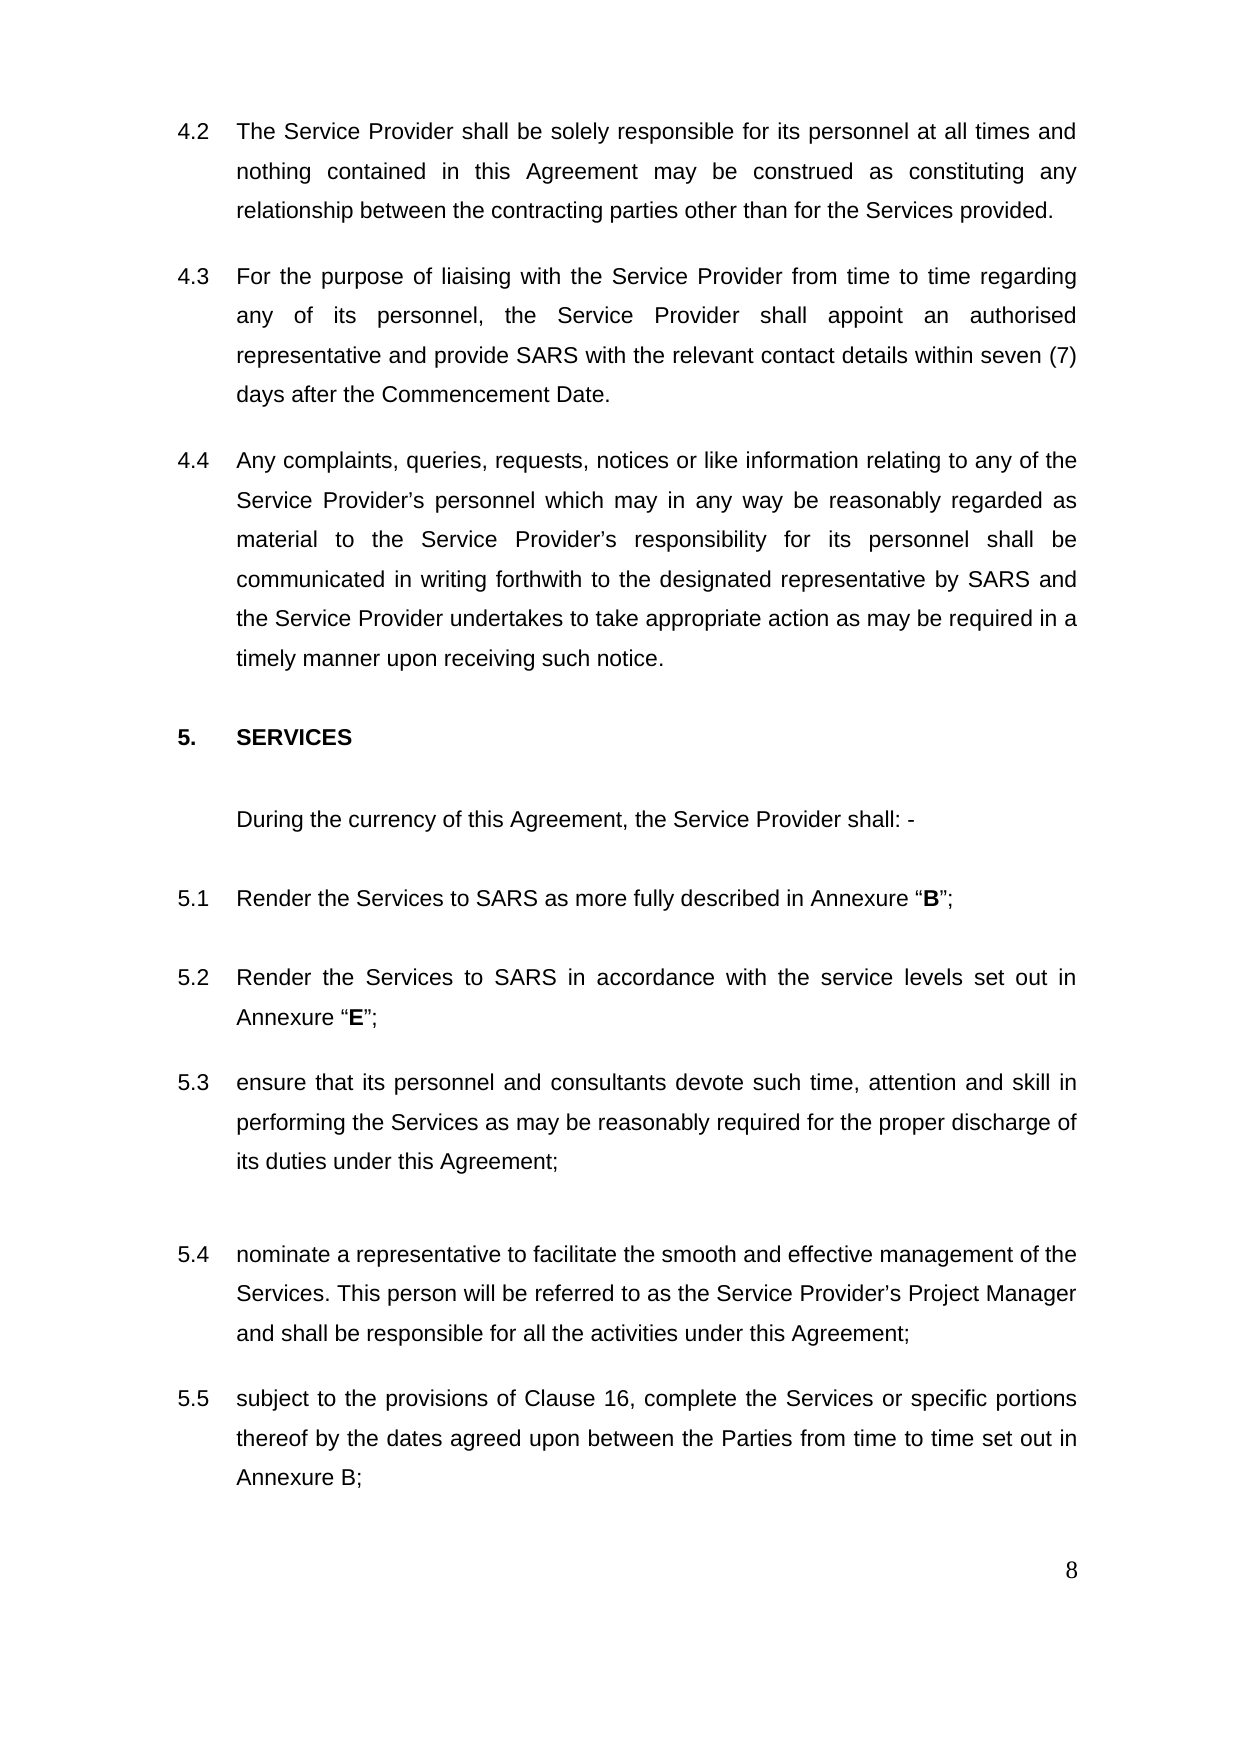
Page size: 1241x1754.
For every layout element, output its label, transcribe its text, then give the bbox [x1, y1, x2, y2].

list SERVICES [177, 723, 1078, 750]
list During the currency of this Agreement, the Service Provider shall: - [236, 806, 1078, 832]
list The Service Provider shall be solely responsible for its personnel at all times and nothing contained in this Agreement may be construed as constituting any relationship between the contracting parties other than for the Services provided. [177, 118, 1078, 223]
list ensure that its personnel and consultants devote such time, attention and skill in performing the Services as may be reasonably required for the proper discharge of its duties under this Agreement; [177, 1069, 1078, 1175]
list nominate a representative to facilitate the smooth and effective management of the Services. This person will be referred to as the Service Provider’s Project Manager and shall be responsible for all the activities under this Agreement; [177, 1241, 1078, 1346]
list Any complaints, queries, requests, notices or like information relating to any of the Service Provider’s personnel which may in any way be reasonably regarded as material to the Service Provider’s responsibility for its personnel shall be communicated in writing forthwith to the designated representative by SARS and the Service Provider undertakes to take appropriate action as may be required in a timely manner upon receiving such notice. [177, 447, 1078, 671]
list For the purpose of liaising with the Service Provider from time to time regarding any of its personnel, the Service Provider shall appoint an authorised representative and provide SARS with the relevant contact details within seven (7) days after the Commencement Date. [177, 263, 1078, 408]
list Render the Services to SARS in accordance with the service levels set out in Annexure “E”; [177, 964, 1078, 1030]
list subject to the provisions of Clause 16, complete the Services or specific portions thereof by the dates agreed upon between the Parties from time to time set out in Annexure B; [177, 1385, 1078, 1491]
list Render the Services to SARS as more fully described in Annexure “B”; [177, 885, 1078, 911]
